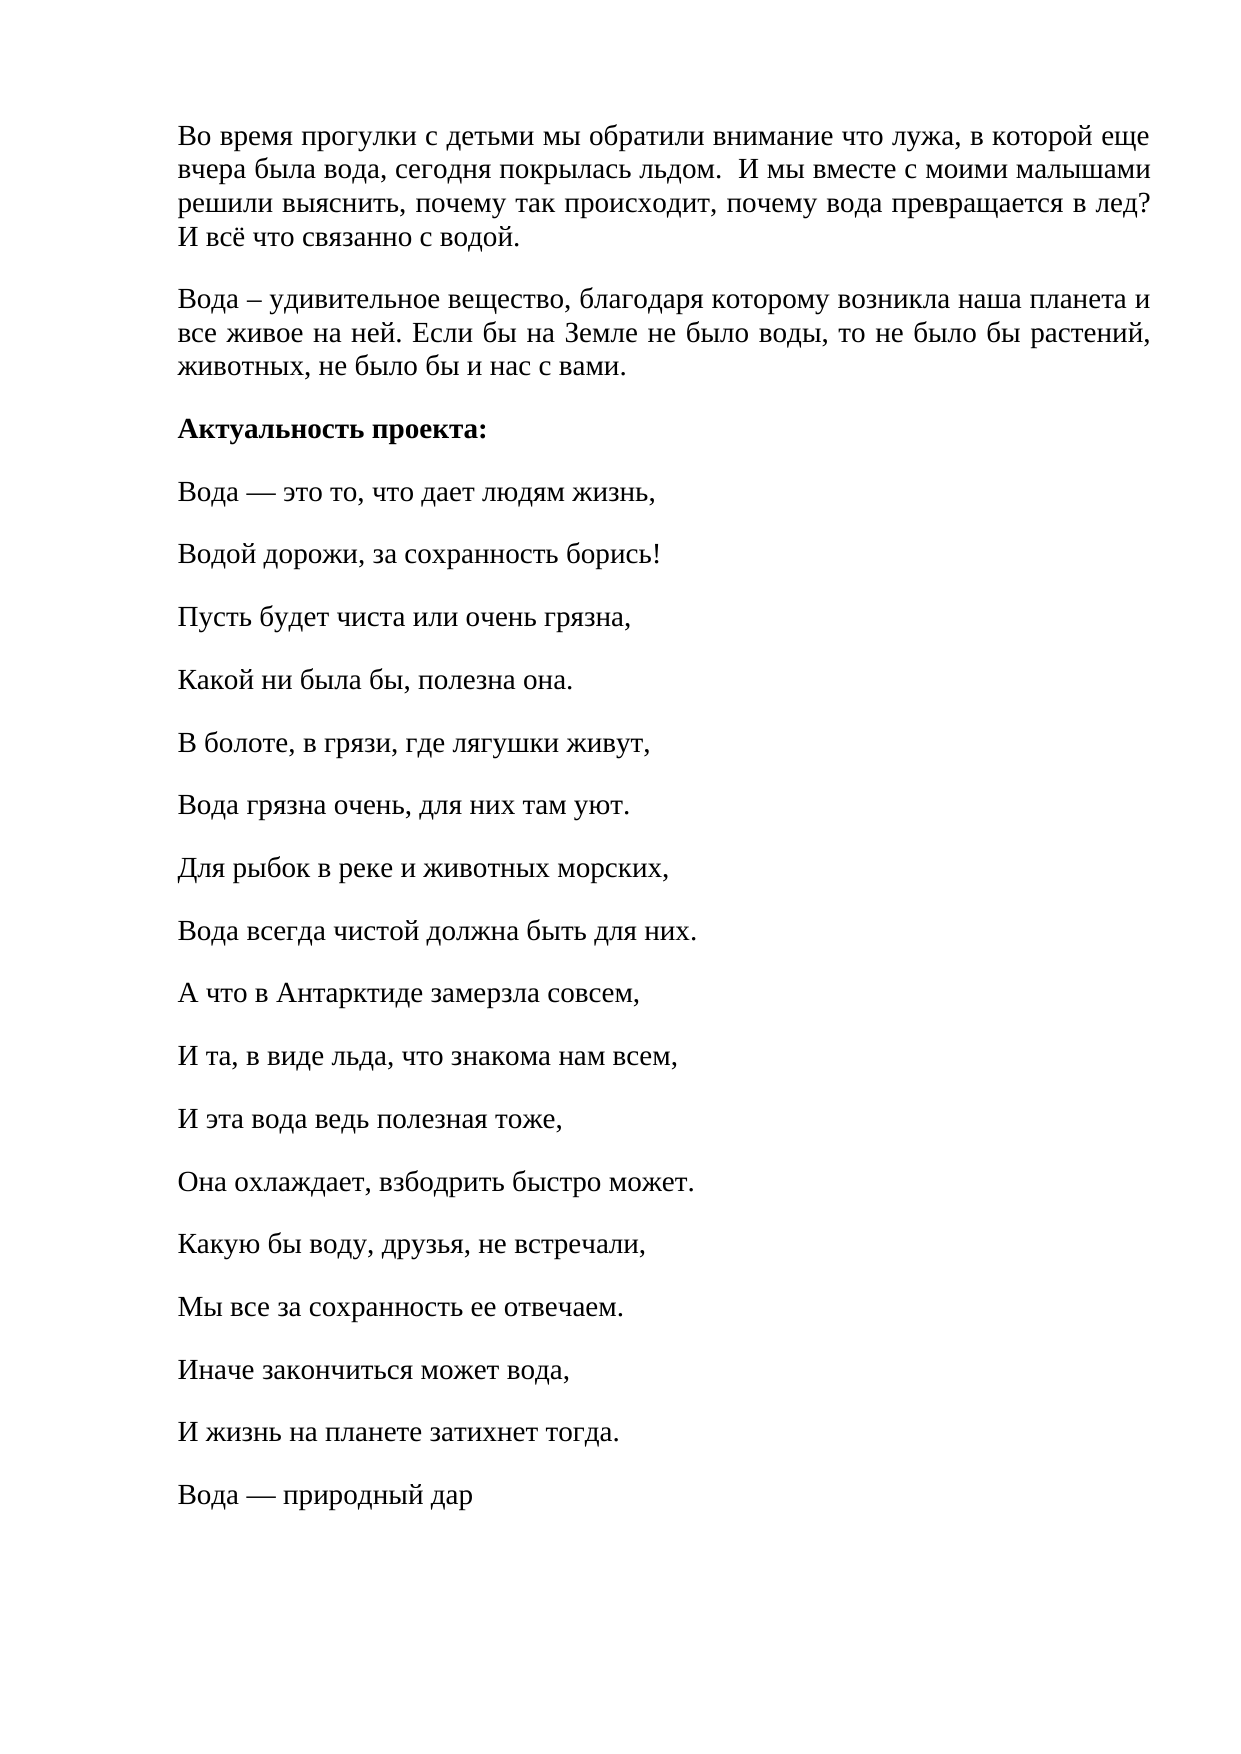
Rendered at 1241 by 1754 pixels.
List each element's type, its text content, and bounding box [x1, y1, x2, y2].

text Вода всегда чистой должна быть для них. [177, 913, 1152, 946]
text Она охлаждает, взбодрить быстро может. [177, 1164, 1152, 1197]
text Во время прогулки с детьми мы обратили внимание что лужа, в которой еще вчера была вода, сегодня покрылась льдом. И мы вместе с моими малышами решили выяснить, почему так происходит, почему вода превращается в лед? И всё что связанно с водой. [177, 118, 1152, 252]
text Для рыбок в реке и животных морских, [177, 850, 1152, 884]
text Какой ни была бы, полезна она. [177, 662, 1152, 696]
text Пусть будет чиста или очень грязна, [177, 599, 1152, 633]
text И эта вода ведь полезная тоже, [177, 1101, 1152, 1134]
text А что в Антарктиде замерзла совсем, [177, 976, 1152, 1009]
text Иначе закончиться может вода, [177, 1352, 1152, 1385]
text Вода грязна очень, для них там уют. [177, 787, 1152, 821]
text Мы все за сохранность ее отвечаем. [177, 1289, 1152, 1323]
text Вода — это то, что дает людям жизнь, [177, 474, 1152, 507]
text Вода – удивительное вещество, благодаря которому возникла наша планета и все живое на ней. Если бы на Земле не было воды, то не было бы растений, животных, не было бы и нас с вами. [177, 281, 1152, 382]
text И та, в виде льда, что знакома нам всем, [177, 1038, 1152, 1072]
text Вода — природный дар [177, 1477, 1152, 1511]
text Актуальность проекта: [177, 411, 1152, 445]
text Водой дорожи, за сохранность борись! [177, 537, 1152, 570]
text Какую бы воду, друзья, не встречали, [177, 1226, 1152, 1260]
text В болоте, в грязи, где лягушки живут, [177, 725, 1152, 758]
text И жизнь на планете затихнет тогда. [177, 1414, 1152, 1448]
